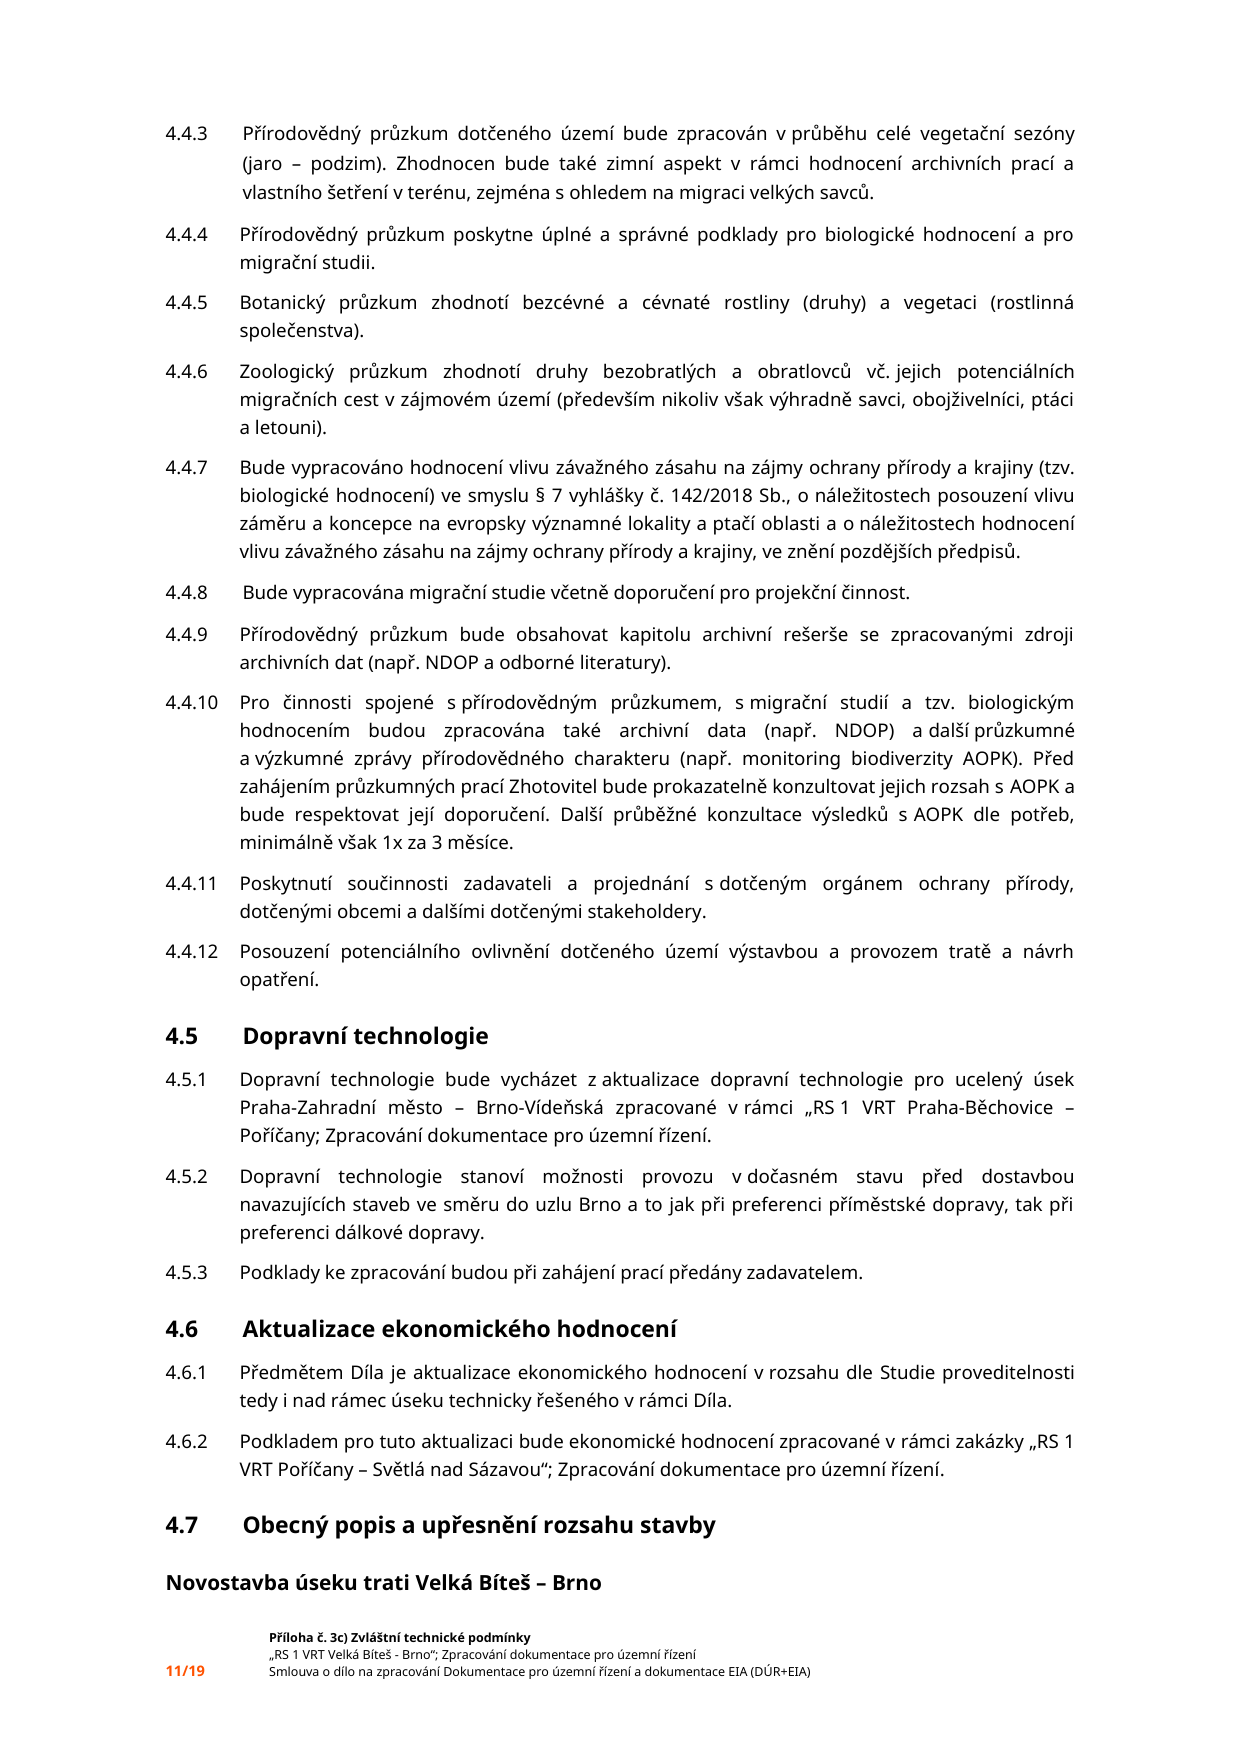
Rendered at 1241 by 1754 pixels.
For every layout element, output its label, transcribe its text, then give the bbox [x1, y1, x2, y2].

text Bude vypracováno hodnocení vlivu závažného zásahu na zájmy ochrany přírody a krajiny (tzv. biologické hodnocení) ve smyslu § 7 vyhlášky č. 142/2018 Sb., o náležitostech posouzení vlivu záměru a koncepce na evropsky významné lokality a ptačí oblasti a o náležitostech hodnocení vlivu závažného zásahu na zájmy ochrany přírody a krajiny, ve znění pozdějších předpisů. [165, 454, 1075, 564]
text Dopravní technologie [165, 1020, 1075, 1051]
text Pro činnosti spojené s přírodovědným průzkumem, s migrační studií a tzv. biologickým hodnocením budou zpracována také archivní data (např. NDOP) a další průzkumné a výzkumné zprávy přírodovědného charakteru (např. monitoring biodiverzity AOPK). Před zahájením průzkumných prací Zhotovitel bude prokazatelně konzultovat jejich rozsah s AOPK a bude respektovat její doporučení. Další průběžné konzultace výsledků s AOPK dle potřeb, minimálně však 1x za 3 měsíce. [165, 689, 1075, 855]
text Předmětem Díla je aktualizace ekonomického hodnocení v rozsahu dle Studie proveditelnosti tedy i nad rámec úseku technicky řešeného v rámci Díla. [165, 1359, 1075, 1413]
text Aktualizace ekonomického hodnocení [165, 1313, 1075, 1344]
text Přírodovědný průzkum bude obsahovat kapitolu archivní rešerše se zpracovanými zdroji archivních dat (např. NDOP a odborné literatury). [165, 621, 1075, 674]
text Bude vypracována migrační studie včetně doporučení pro projekční činnost. [165, 579, 1075, 605]
text Obecný popis a upřesnění rozsahu stavby [165, 1509, 1075, 1540]
text Podklady ke zpracování budou při zahájení prací předány zadavatelem. [165, 1260, 1075, 1285]
text Novostavba úseku trati Velká Bíteš – Brno [165, 1568, 1075, 1597]
text Zoologický průzkum zhodnotí druhy bezobratlých a obratlovců vč. jejich potenciálních migračních cest v zájmovém území (především nikoliv však výhradně savci, obojživelníci, ptáci a letouni). [165, 358, 1075, 439]
text Podkladem pro tuto aktualizaci bude ekonomické hodnocení zpracované v rámci zakázky . [165, 1428, 1075, 1482]
text Dopravní technologie stanoví možnosti provozu v dočasném stavu před dostavbou navazujících staveb ve směru do uzlu Brno a to jak při preferenci příměstské dopravy, tak při preferenci dálkové dopravy. [165, 1163, 1075, 1245]
text Přírodovědný průzkum poskytne úplné a správné podklady pro biologické hodnocení a pro migrační studii. [165, 221, 1075, 274]
text Botanický průzkum zhodnotí bezcévné a cévnaté rostliny (druhy) a vegetaci (rostlinná společenstva). [165, 289, 1075, 343]
text Poskytnutí součinnosti zadavateli a projednání s dotčeným orgánem ochrany přírody, dotčenými obcemi a dalšími dotčenými stakeholdery. [165, 870, 1075, 924]
text Přírodovědný průzkum dotčeného území bude zpracován v průběhu celé vegetační sezóny (jaro – podzim). Zhodnocen bude také zimní aspekt v rámci hodnocení archivních prací a vlastního šetření v terénu, zejména s ohledem na migraci velkých savců. [165, 121, 1075, 205]
text Dopravní technologie bude vycházet z aktualizace dopravní technologie pro ucelený úsek Praha-Zahradní město – Brno-Vídeňská zpracované v rámci „RS 1 VRT Praha-Běchovice – Poříčany; Zpracování dokumentace pro územní řízení. [165, 1067, 1075, 1148]
text Posouzení potenciálního ovlivnění dotčeného území výstavbou a provozem tratě a návrh opatření. [165, 939, 1075, 992]
